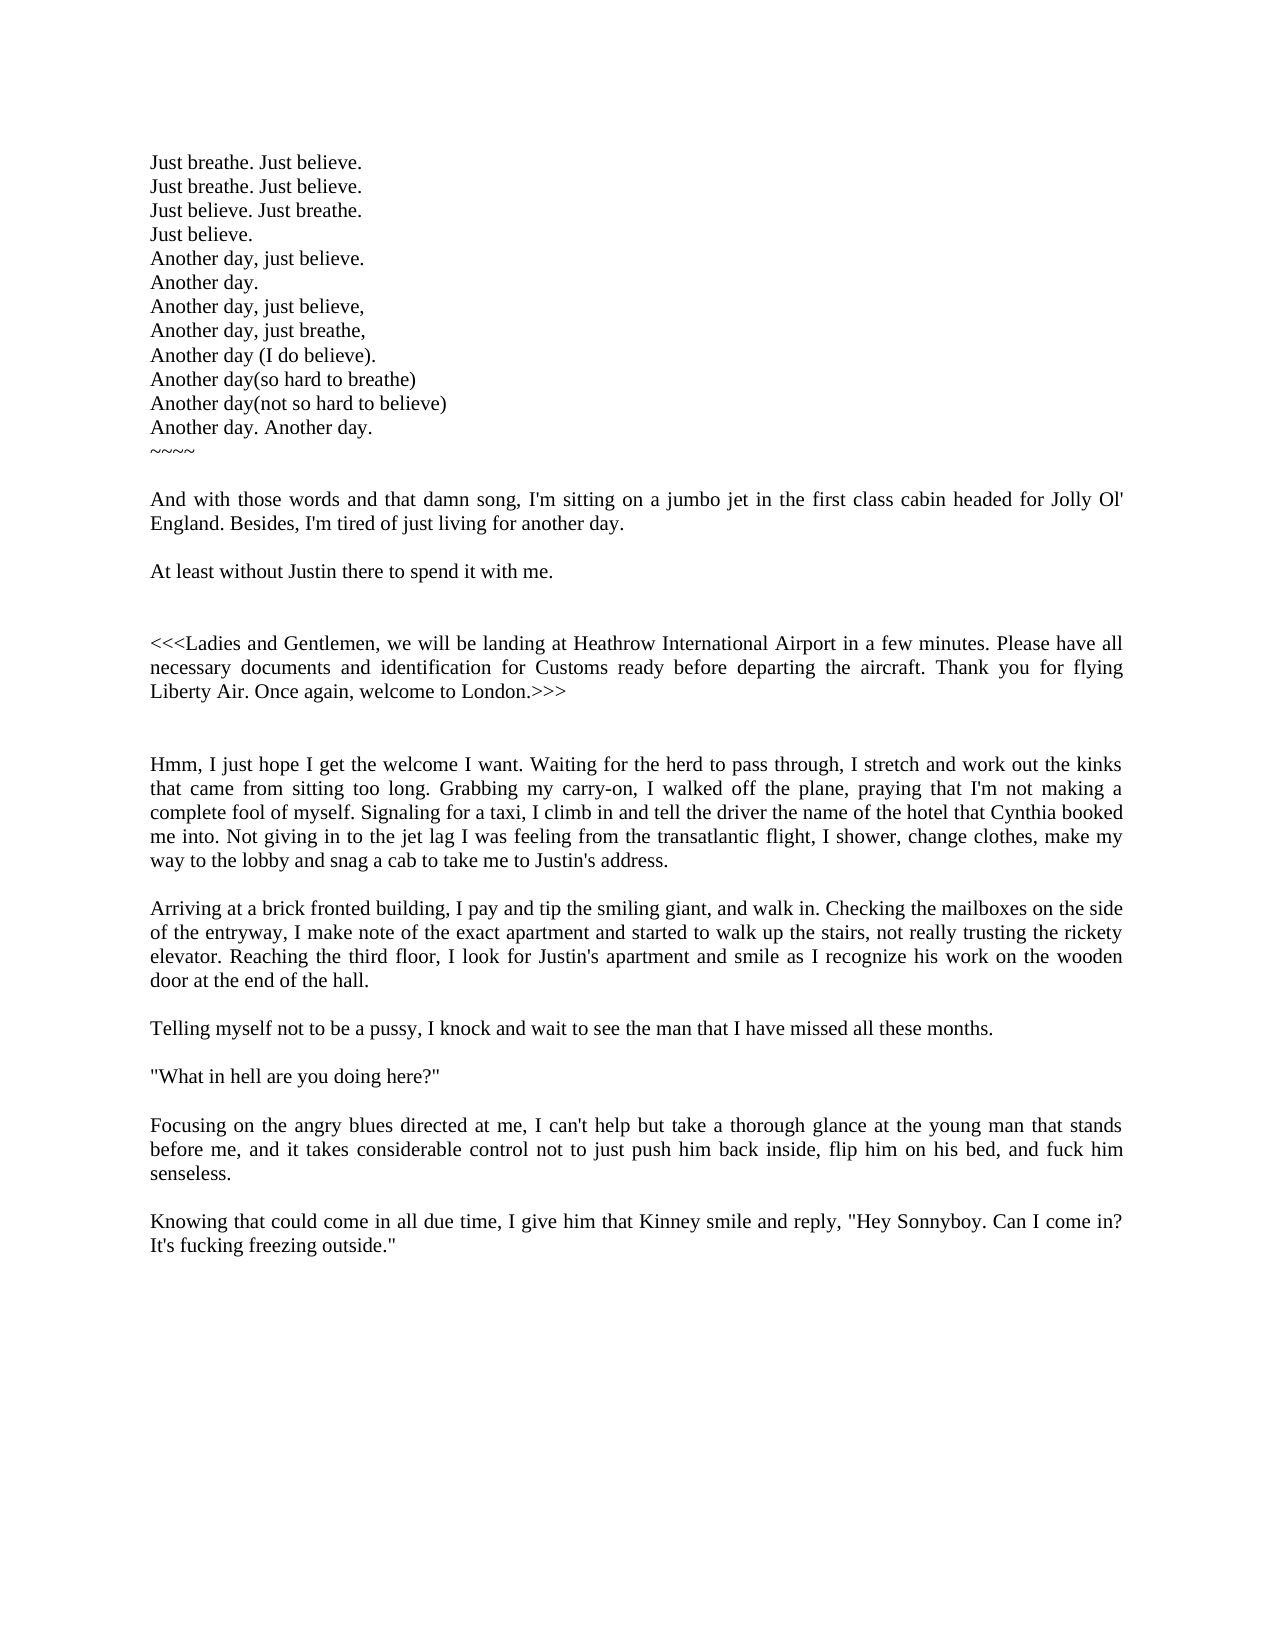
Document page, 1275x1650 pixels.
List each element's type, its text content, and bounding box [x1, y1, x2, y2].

text Focusing on the angry blues directed at me, I can't help but take a thorough glance at the young man that stands before me, and it takes considerable control not to just push him back inside, flip him on his bed, and fuck him senseless. [150, 1112, 1125, 1185]
text Just breathe. Just believe. [150, 150, 1125, 174]
text Telling myself not to be a pussy, I knock and wait to see the man that I have missed all these months. [150, 1016, 1125, 1040]
text Arriving at a brick fronted building, I pay and tip the smiling giant, and walk in. Checking the mailboxes on the side of the entryway, I make note of the exact apartment and started to walk up the stairs, not really trusting the rickety elevator. Reaching the third floor, I look for Justin's apartment and smile as I recognize his work on the wooden door at the end of the hall. [150, 896, 1125, 992]
text Knowing that could come in all due time, I give him that Kinney smile and reply, "Hey Sonnyboy. Can I come in? It's fucking freezing outside." [150, 1209, 1125, 1257]
text ~~~~ [150, 439, 1125, 463]
text <<<Ladies and Gentlemen, we will be landing at Heathrow International Airport in a few minutes. Please have all necessary documents and identification for Customs ready before departing the aircraft. Thank you for flying Liberty Air. Once again, welcome to London.>>> [150, 631, 1125, 703]
text Hmm, I just hope I get the welcome I want. Waiting for the herd to pass through, I stretch and work out the kinks that came from sitting too long. Grabbing my carry-on, I walked off the plane, praying that I'm not making a complete fool of myself. Signaling for a taxi, I climb in and tell the driver the name of the hotel that Cynthia booked me into. Not giving in to the jet lag I was feeling from the transatlantic flight, I shower, change clothes, make my way to the lobby and snag a cab to take me to Justin's address. [150, 752, 1125, 872]
text Another day(not so hard to believe) [150, 391, 1125, 415]
text Just believe. Just breathe. [150, 198, 1125, 222]
text Another day, just believe. [150, 246, 1125, 270]
text Just believe. [150, 222, 1125, 246]
text Another day. Another day. [150, 415, 1125, 439]
text Another day. [150, 270, 1125, 294]
text "What in hell are you doing here?" [150, 1064, 1125, 1088]
text Just breathe. Just believe. [150, 174, 1125, 198]
text At least without Justin there to spend it with me. [150, 559, 1125, 583]
text Another day, just believe, [150, 294, 1125, 318]
text Another day, just breathe, [150, 318, 1125, 342]
text Another day (I do believe). [150, 342, 1125, 367]
text Another day(so hard to breathe) [150, 367, 1125, 391]
text And with those words and that damn song, I'm sitting on a jumbo jet in the first class cabin headed for Jolly Ol' England. Besides, I'm tired of just living for another day. [150, 487, 1125, 535]
